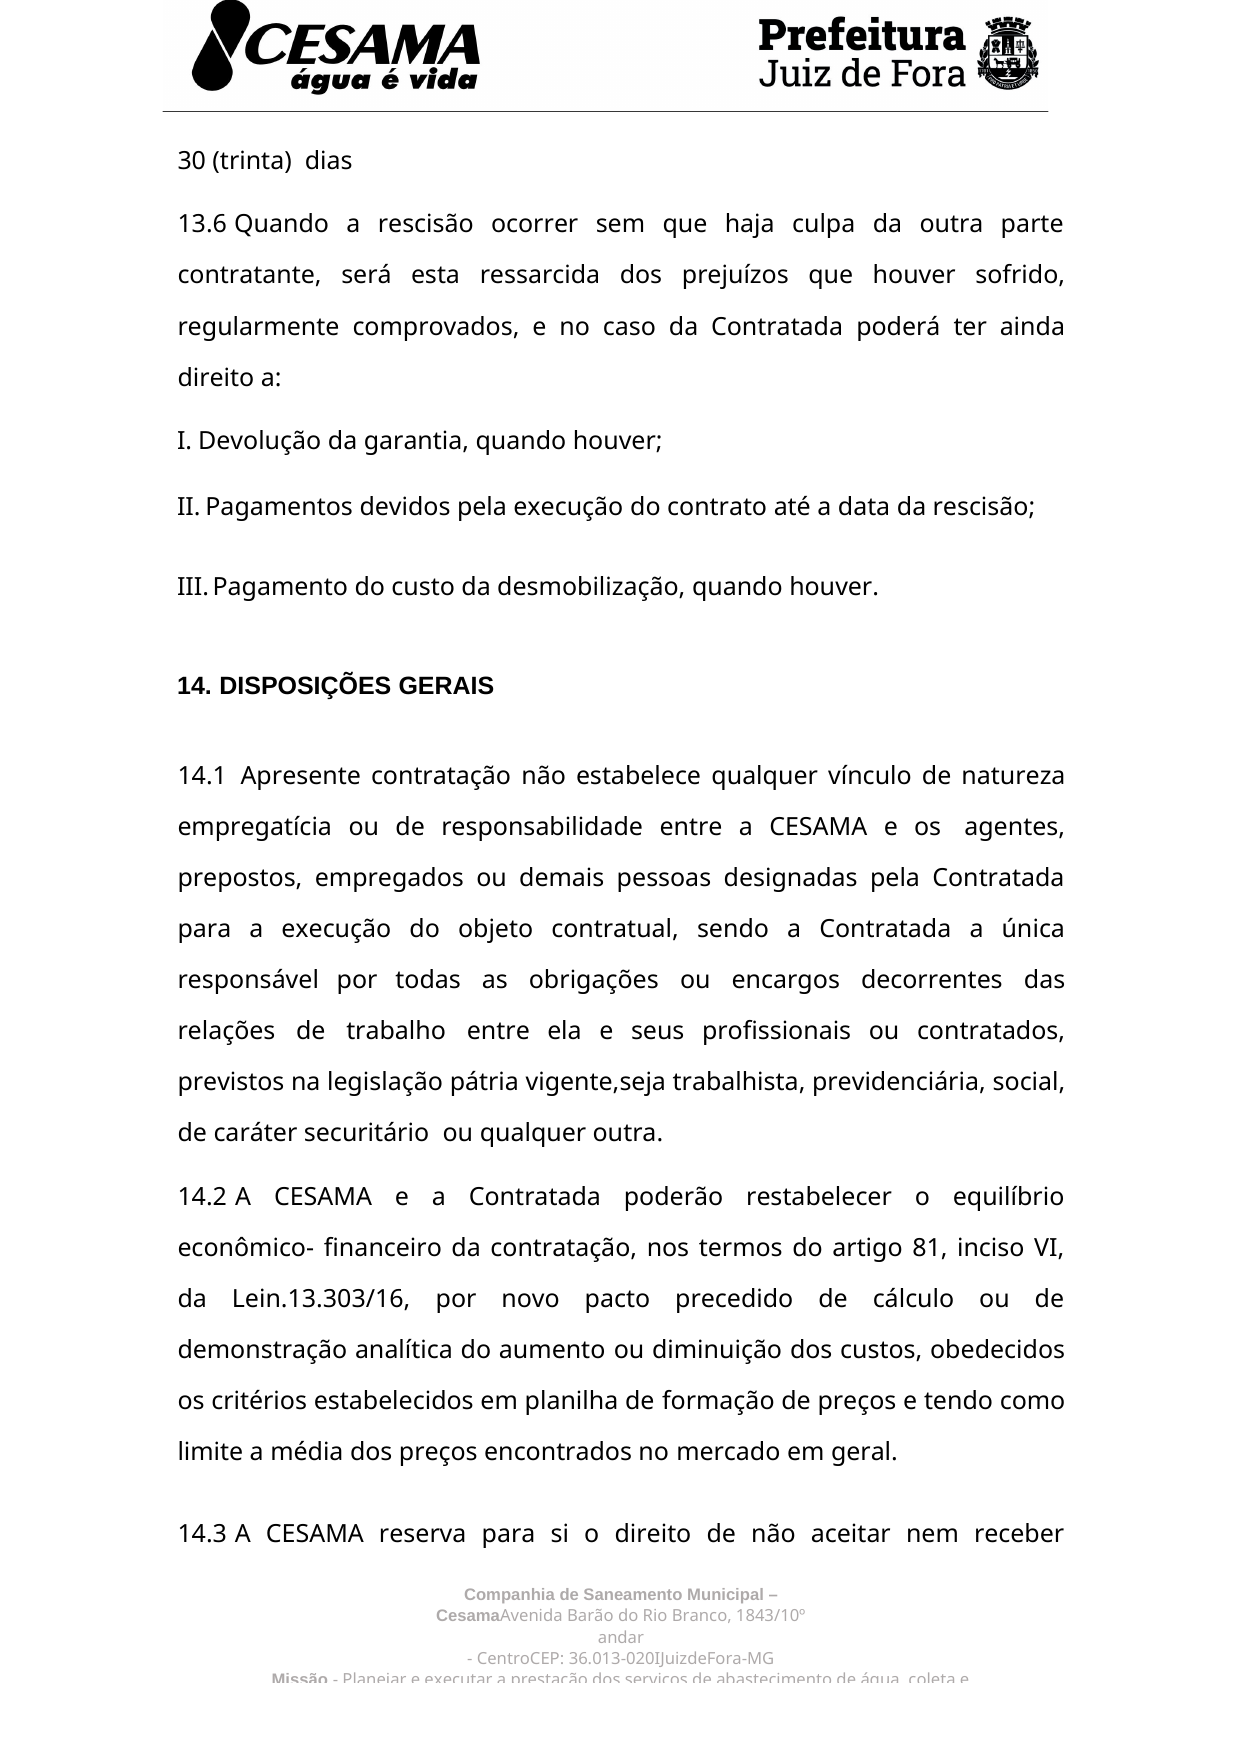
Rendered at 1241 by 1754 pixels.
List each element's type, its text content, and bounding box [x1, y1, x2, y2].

list Devolução da garantia, quando houver; [177, 423, 1078, 457]
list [177, 1516, 1065, 1550]
list Pagamento do custo da desmobilização, quando houver. [177, 569, 1078, 603]
list Pagamentos devidos pela execução do contrato até a data da rescisão; [177, 488, 1078, 522]
list Apresente contratação não estabelece qualquer vínculo de natureza empregatícia ou de responsabilidade entre a CESAMA e os agentes, prepostos, empregados ou demais pessoas designadas pela Contratada para a execução do objeto contratual, sendo a Contratada a única responsável por todas as obrigações ou encargos decorrentes das relações de trabalho entre ela e seus profissionais ou contratados, previstos na legislação pátria vigente,seja trabalhista, previdenciária, social, de caráter securitário ou qualquer outra. [177, 757, 1066, 1149]
list A CESAMA e a Contratada poderão restabelecer o equilíbrio econômico- financeiro da contratação, nos termos do artigo 81, inciso VI, da Lein.13.303/16, por novo pacto precedido de cálculo ou de demonstração analítica do aumento ou diminuição dos custos, obedecidos os critérios estabelecidos em planilha de formação de preços e tendo como limite a média dos preços encontrados no mercado em geral. [177, 1178, 1065, 1468]
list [177, 142, 1065, 177]
list Quando a rescisão ocorrer sem que haja culpa da outra parte contratante, será esta ressarcida dos prejuízos que houver sofrido, regularmente comprovados, e no caso da Contratada poderá ter ainda direito a: [177, 206, 1065, 393]
picture [162, 0, 1049, 112]
subtitle DISPOSIÇÕES GERAIS [177, 671, 1078, 700]
